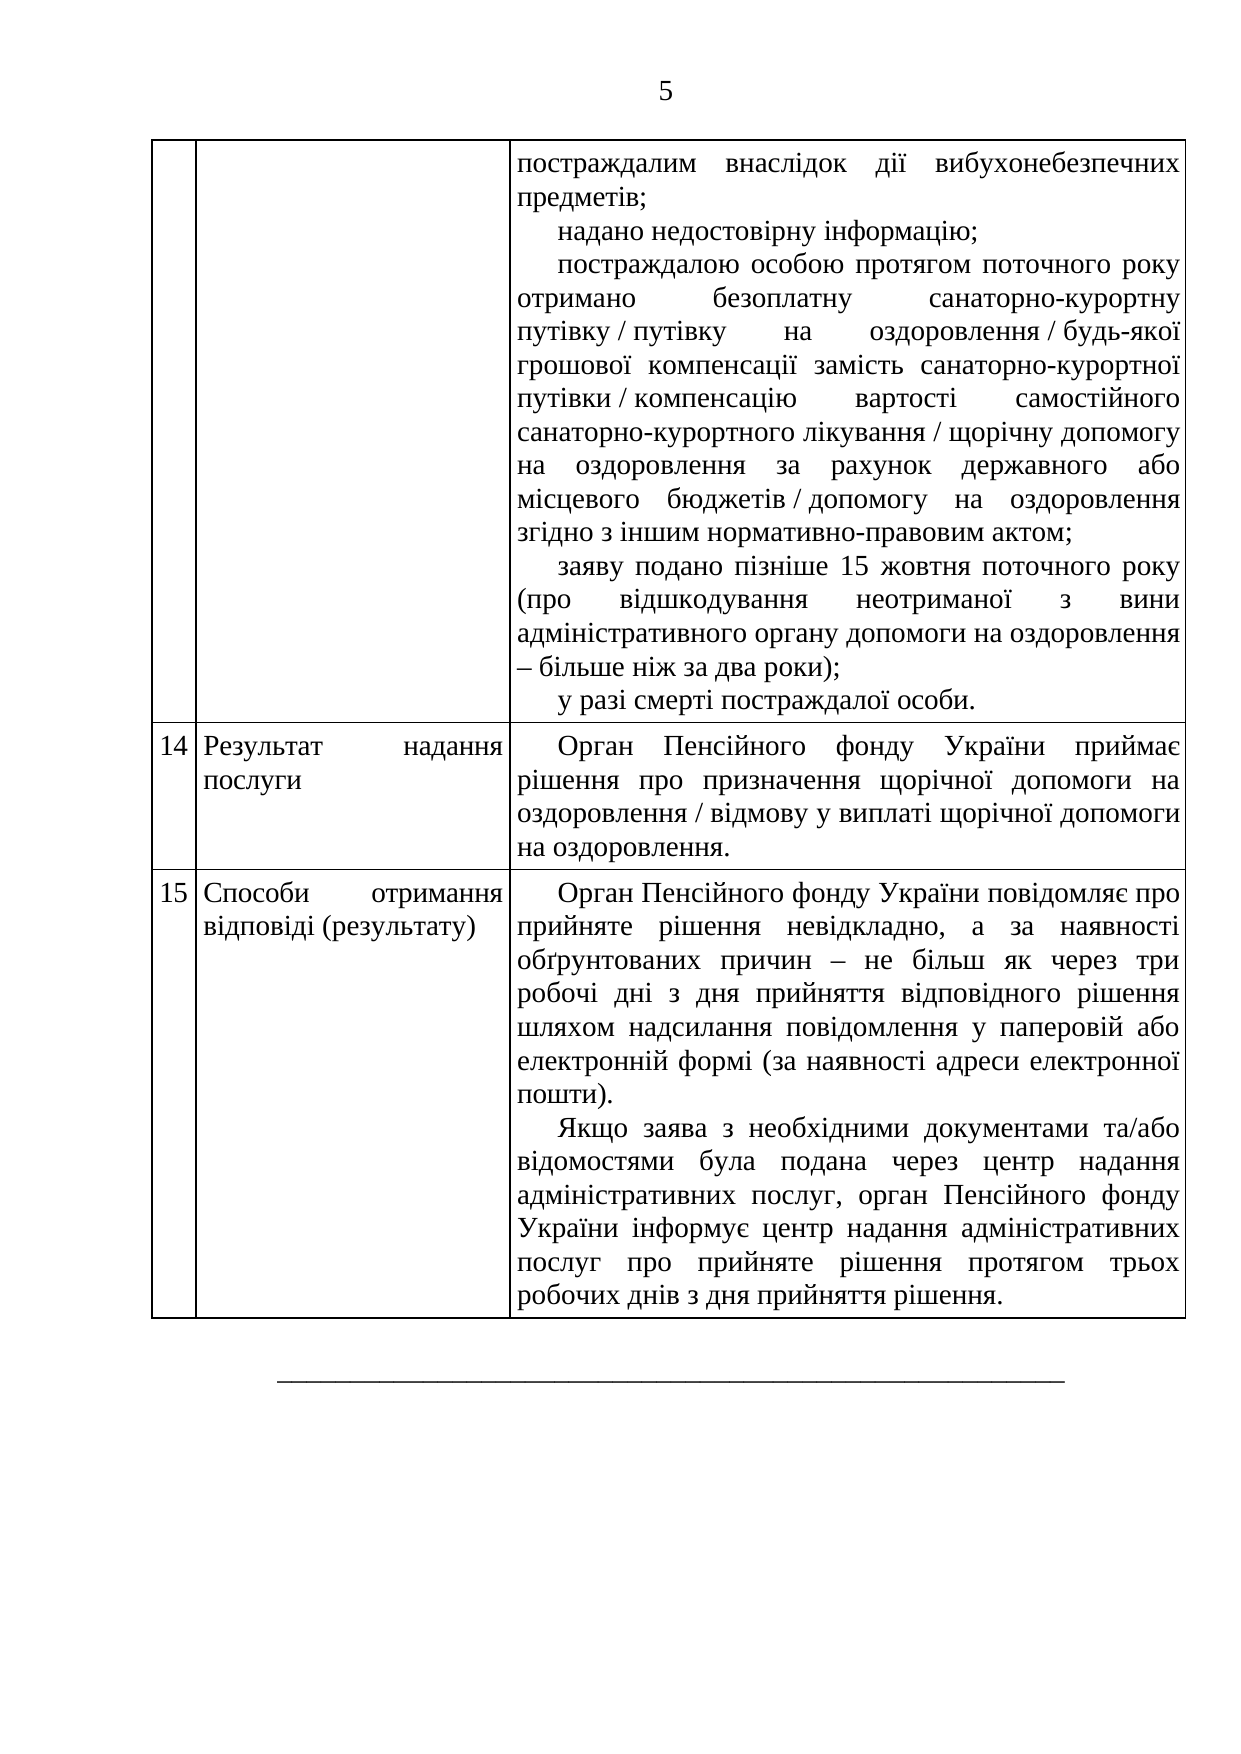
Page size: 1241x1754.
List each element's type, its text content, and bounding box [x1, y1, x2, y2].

table_cell 14 [153, 723, 195, 868]
text ______________________________________________________ [150, 1352, 1192, 1386]
table_header [197, 141, 509, 722]
table_header постраждалим внаслідок дії вибухонебезпечних предметів; надано недостовірну інформацію; постраждалою особою протягом поточного року отримано безоплатну санаторно-курортну путівку / путівку на оздоровлення / будь-якої грошової компенсації замість санаторно-курортної путівки / компенсацію вартості самостійного санаторно-курортного лікування / щорічну допомогу на оздоровлення за рахунок державного або місцевого бюджетів / допомогу на оздоровлення згідно з іншим нормативно-правовим актом; заяву подано пізніше 15 жовтня поточного року (про відшкодування неотриманої з вини адміністративного органу допомоги на оздоровлення – більше ніж за два роки); у разі смерті постраждалої особи. [511, 141, 1185, 722]
table_cell Орган Пенсійного фонду України повідомляє про прийняте рішення невідкладно, а за наявності обґрунтованих причин – не більш як через три робочі дні з дня прийняття відповідного рішення шляхом надсилання повідомлення у паперовій або електронній формі (за наявності адреси електронної пошти). Якщо заява з необхідними документами та/або відомостями була подана через центр надання адміністративних послуг, орган Пенсійного фонду України інформує центр надання адміністративних послуг про прийняте рішення протягом трьох робочих днів з дня прийняття рішення. [511, 870, 1185, 1317]
table_cell Орган Пенсійного фонду України приймає рішення про призначення щорічної допомоги на оздоровлення / відмову у виплаті щорічної допомоги на оздоровлення. [511, 723, 1185, 868]
table_cell 15 [153, 870, 195, 1317]
table_cell Результат надання послуги [197, 723, 509, 868]
table_header [153, 141, 195, 722]
table_cell Способи отримання відповіді (результату) [197, 870, 509, 1317]
